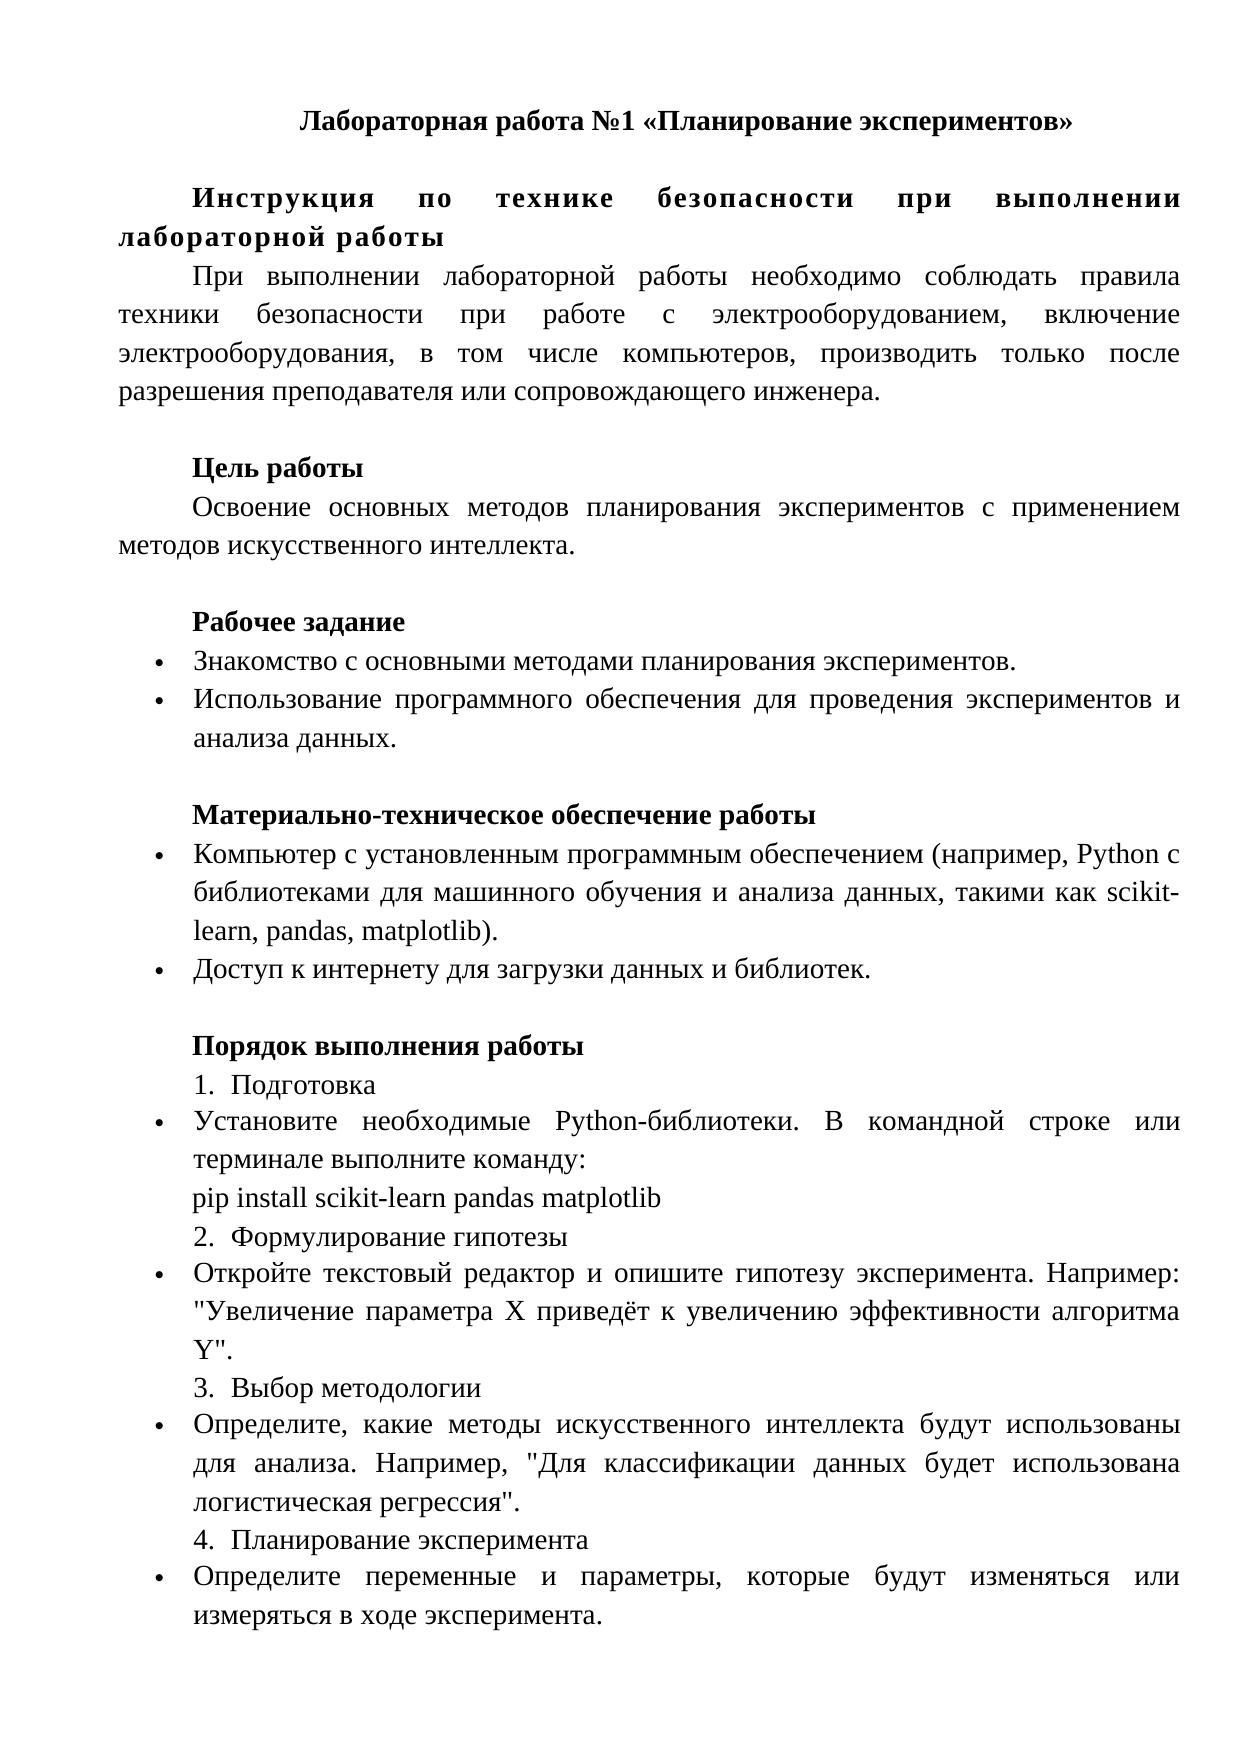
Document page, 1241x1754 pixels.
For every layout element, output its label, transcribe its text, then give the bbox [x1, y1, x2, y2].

list Использование программного обеспечения для проведения экспериментов и анализа данных. [156, 682, 1181, 754]
text Материально-техническое обеспечение работы [118, 797, 1181, 831]
list Доступ к интернету для загрузки данных и библиотек. [156, 951, 1181, 985]
text Порядок выполнения работы [118, 1028, 990, 1062]
list Выбор методологии [193, 1371, 1181, 1404]
list Знакомство с основными методами планирования экспериментов. [156, 643, 1181, 677]
list Определите переменные и параметры, которые будут изменяться или измеряться в ходе эксперимента. [156, 1558, 1181, 1631]
list Компьютер с установленным программным обеспечением (например, Python с библиотеками для машинного обучения и анализа данных, такими как scikit-learn, pandas, matplotlib). [156, 836, 1181, 946]
text При выполнении лабораторной работы необходимо соблюдать правила техники безопасности при работе с электрооборудованием, включение электрооборудования, в том числе компьютеров, производить только после разрешения преподавателя или сопровождающего инженера. [118, 258, 1181, 407]
text Цель работы [118, 450, 1181, 484]
text Лабораторная работа №1 «Планирование экспериментов» [118, 103, 1181, 137]
list Установите необходимые Python-библиотеки. В командной строке или терминале выполните команду: [156, 1103, 1181, 1175]
list Планирование эксперимента [193, 1522, 1181, 1556]
list Определите, какие методы искусственного интеллекта будут использованы для анализа. Например, "Для классификации данных будет использована логистическая регрессия". [156, 1407, 1181, 1517]
list Формулирование гипотезы [193, 1219, 1181, 1252]
list Откройте текстовый редактор и опишите гипотезу эксперимента. Например: "Увеличение параметра X приведёт к увеличению эффективности алгоритма Y". [156, 1255, 1181, 1366]
text Освоение основных методов планирования экспериментов с применением методов искусственного интеллекта. [118, 489, 1181, 561]
list Подготовка [193, 1067, 1181, 1101]
text pip install scikit-learn pandas matplotlib [118, 1180, 1181, 1214]
text Рабочее задание [118, 604, 1181, 638]
text Инструкция по технике безопасности при выполнении лабораторной работы [118, 181, 1182, 253]
